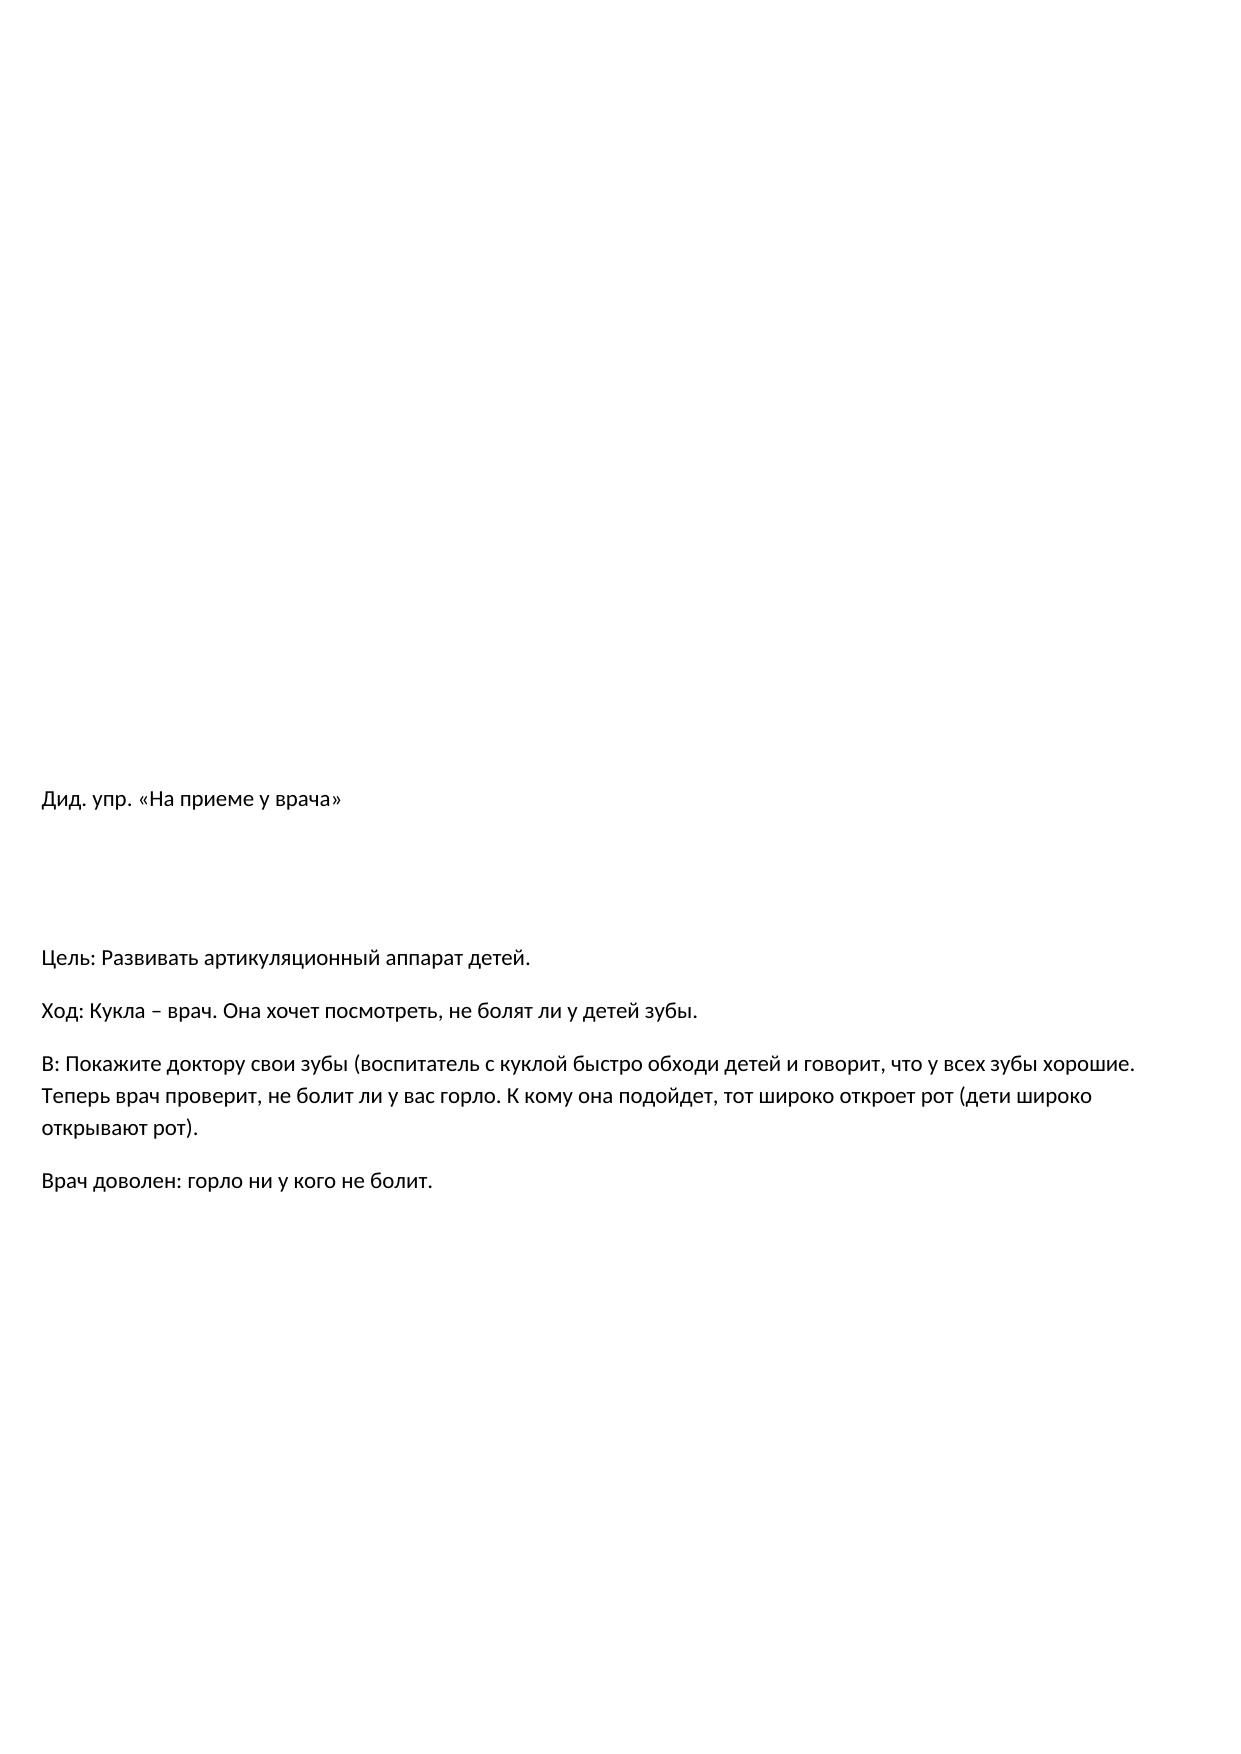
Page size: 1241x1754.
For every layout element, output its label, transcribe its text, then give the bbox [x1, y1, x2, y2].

text Цель: Развивать артикуляционный аппарат детей. [41, 943, 1199, 971]
text Врач доволен: горло ни у кого не болит. [41, 1166, 1199, 1194]
text Ход: Кукла – врач. Она хочет посмотреть, не болят ли у детей зубы. [41, 996, 1199, 1024]
text В: Покажите доктору свои зубы (воспитатель с куклой быстро обходи детей и говорит, что у всех зубы хорошие. Теперь врач проверит, не болит ли у вас горло. К кому она подойдет, тот широко откроет рот (дети широко открывают рот). [41, 1049, 1199, 1141]
text Дид. упр. «На приеме у врача» [41, 784, 1199, 812]
